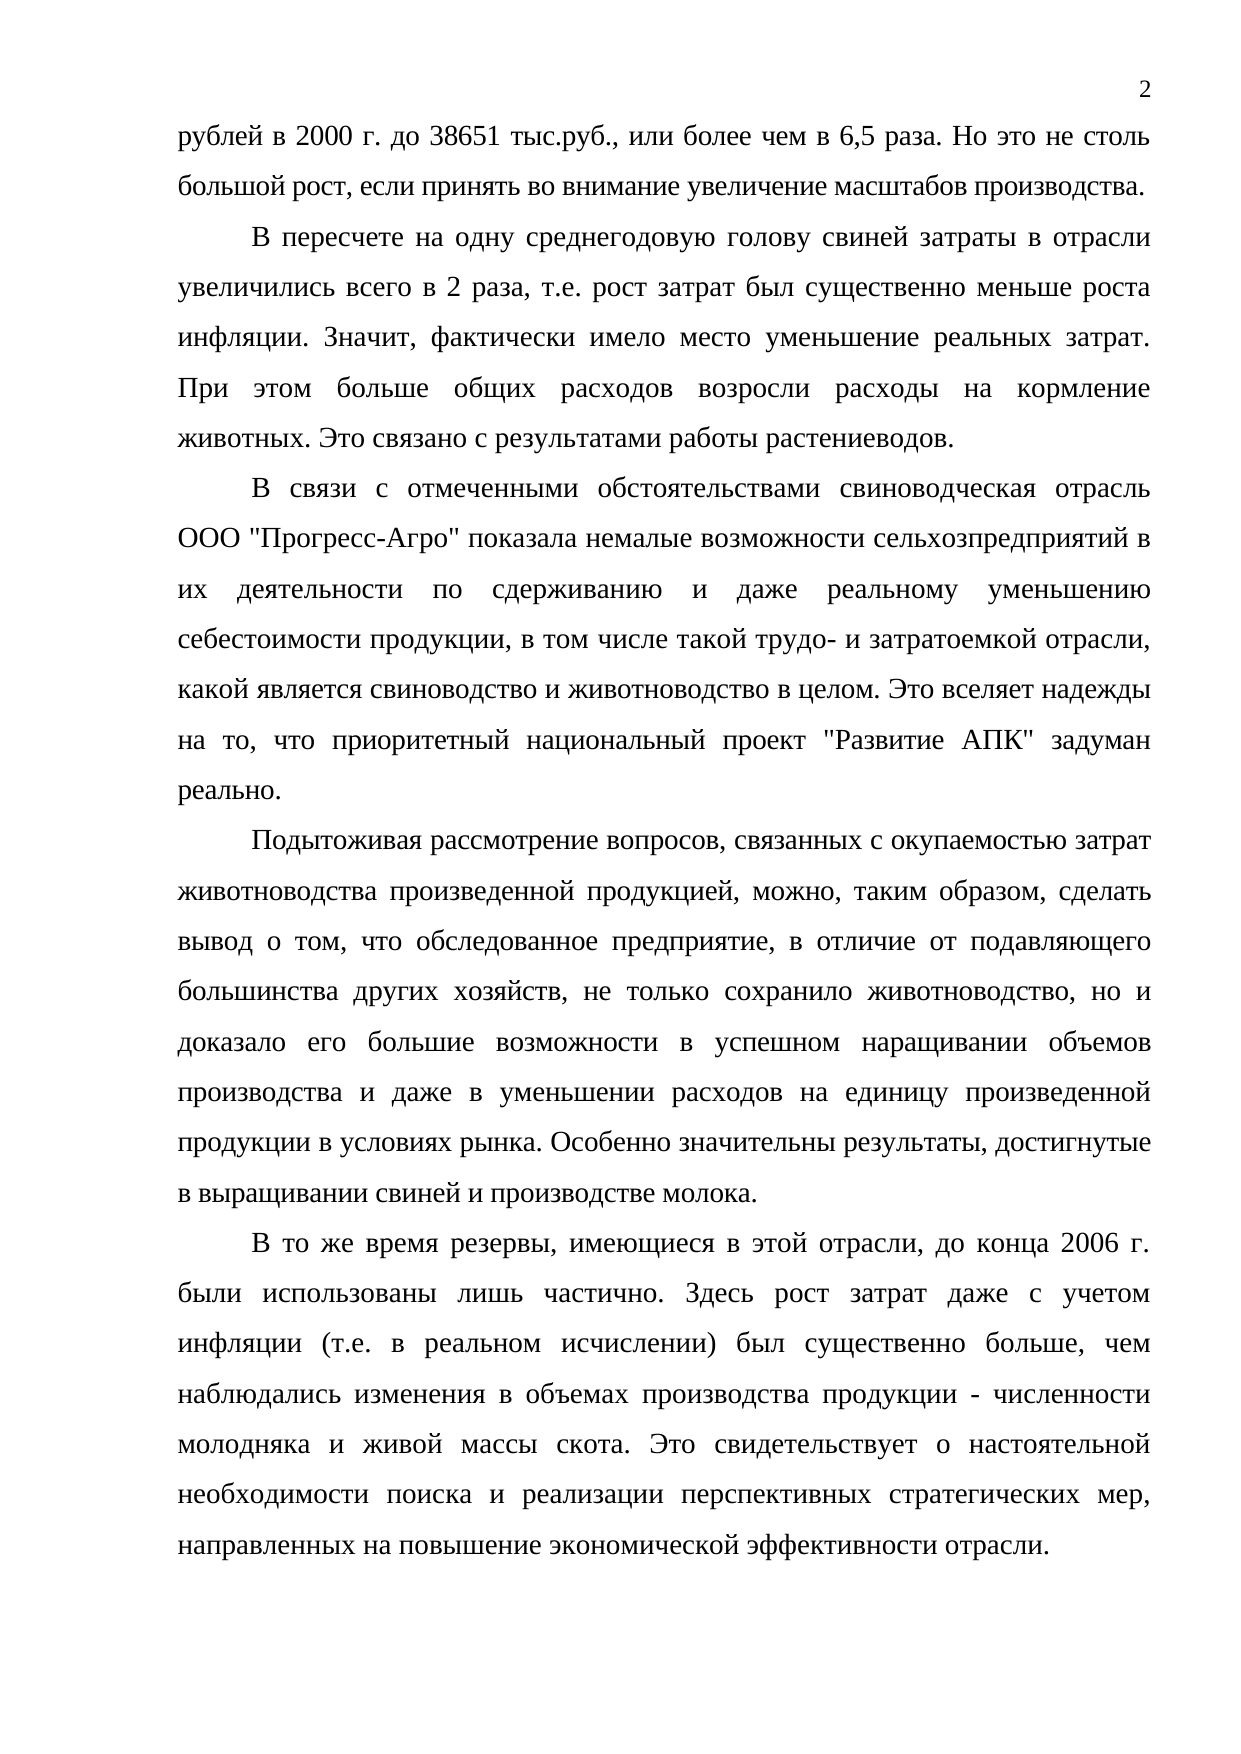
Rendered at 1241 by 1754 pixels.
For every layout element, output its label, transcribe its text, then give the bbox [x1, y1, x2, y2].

text В то же время резервы, имеющиеся в этой отрасли, до конца 2006 г. были использованы лишь частично. Здесь рост затрат даже с учетом инфляции (т.е. в реальном исчислении) был существенно больше, чем наблюдались изменения в объемах производства продукции - численности молодняка и живой массы скота. Это свидетельствует о настоятельной необходимости поиска и реализации перспективных стратегических мер, направленных на повышение экономической эффективности отрасли. [177, 1225, 1152, 1560]
text В связи с отмеченными обстоятельствами свиноводческая отрасль ООО "Прогресс-Агро" показала немалые возможности сельхозпредприятий в их деятельности по сдерживанию и даже реальному уменьшению себестоимости продукции, в том числе такой трудо- и затратоемкой отрасли, какой является свиноводство и животноводство в целом. Это вселяет надежды на то, что приоритетный национальный проект "Развитие АПК" задуман реально. [177, 470, 1152, 806]
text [177, 118, 1152, 202]
text Подытоживая рассмотрение вопросов, связанных с окупаемостью затрат животноводства произведенной продукцией, можно, таким образом, сделать вывод о том, что обследованное предприятие, в отличие от подавляющего большинства других хозяйств, не только сохранило животноводство, но и доказало его большие возможности в успешном наращивании объемов производства и даже в уменьшении расходов на единицу произведенной продукции в условиях рынка. Особенно значительны результаты, достигнутые в выращивании свиней и производстве молока. [177, 822, 1152, 1208]
text В пересчете на одну среднегодовую голову свиней затраты в отрасли увеличились всего в 2 раза, т.е. рост затрат был существенно меньше роста инфляции. Значит, фактически имело место уменьшение реальных затрат. При этом больше общих расходов возросли расходы на кормление животных. Это связано с результатами работы растениеводов. [177, 219, 1152, 453]
